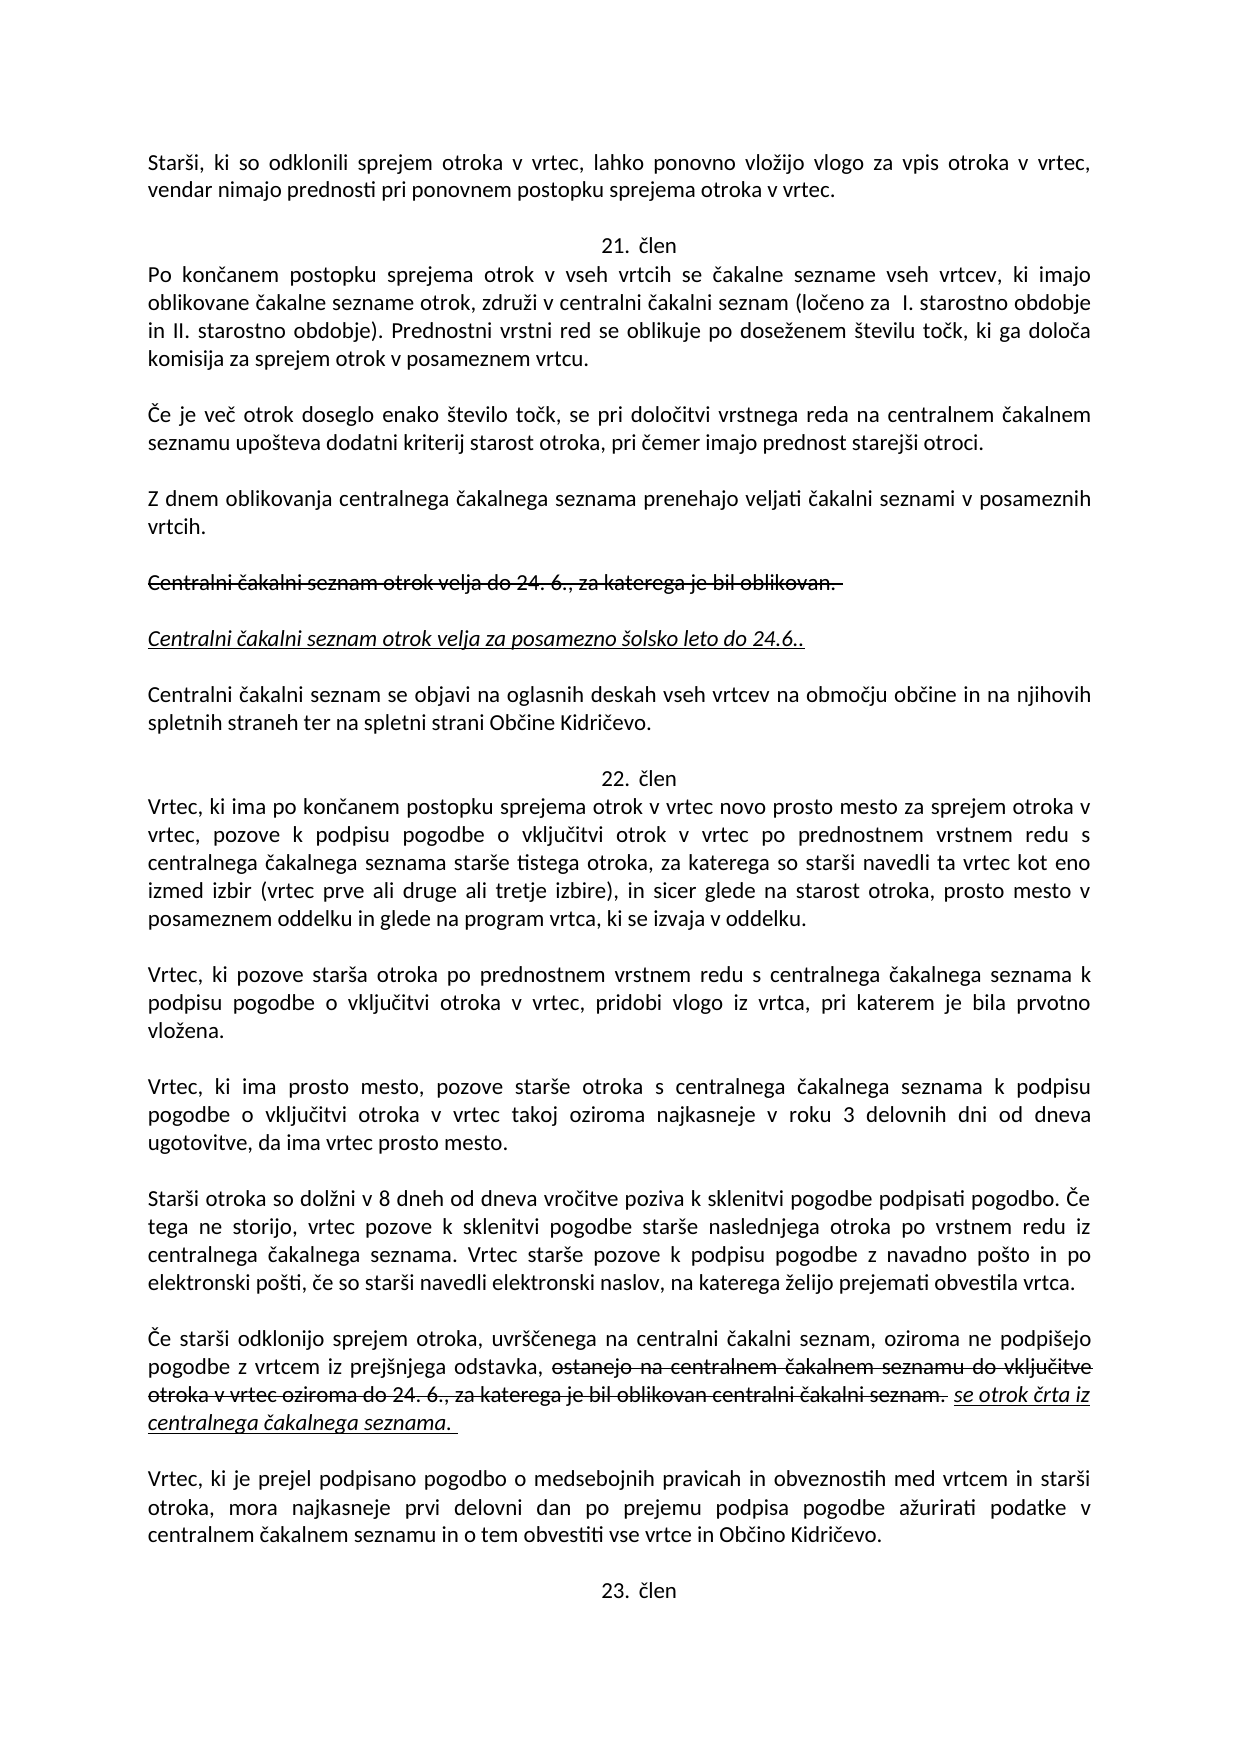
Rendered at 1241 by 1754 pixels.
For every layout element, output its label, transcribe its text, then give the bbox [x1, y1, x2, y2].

list člen [185, 1577, 1093, 1605]
text Z dnem oblikovanja centralnega čakalnega seznama prenehajo veljati čakalni seznami v posameznih vrtcih. [148, 484, 1093, 540]
text Po končanem postopku sprejema otrok v vseh vrtcih se čakalne sezname vseh vrtcev, ki imajo oblikovane čakalne sezname otrok, združi v centralni čakalni seznam (ločeno za I. starostno obdobje in II. starostno obdobje). Prednostni vrstni red se oblikuje po doseženem številu točk, ki ga določa komisija za sprejem otrok v posameznem vrtcu. [148, 260, 1093, 372]
text Starši, ki so odklonili sprejem otroka v vrtec, lahko ponovno vložijo vlogo za vpis otroka v vrtec, vendar nimajo prednosti pri ponovnem postopku sprejema otroka v vrtec. [148, 148, 1093, 204]
text Centralni čakalni seznam se objavi na oglasnih deskah vseh vrtcev na območju občine in na njihovih spletnih straneh ter na spletni strani Občine Kidričevo. [148, 680, 1093, 736]
text Centralni čakalni seznam otrok velja do 24. 6., za katerega je bil oblikovan. [148, 568, 1093, 596]
text Vrtec, ki pozove starša otroka po prednostnem vrstnem redu s centralnega čakalnega seznama k podpisu pogodbe o vključitvi otroka v vrtec, pridobi vlogo iz vrtca, pri katerem je bila prvotno vložena. [148, 960, 1093, 1044]
text Starši otroka so dolžni v 8 dneh od dneva vročitve poziva k sklenitvi pogodbe podpisati pogodbo. Če tega ne storijo, vrtec pozove k sklenitvi pogodbe starše naslednjega otroka po vrstnem redu iz centralnega čakalnega seznama. Vrtec starše pozove k podpisu pogodbe z navadno pošto in po elektronski pošti, če so starši navedli elektronski naslov, na katerega želijo prejemati obvestila vrtca. [148, 1184, 1093, 1296]
text Če je več otrok doseglo enako število točk, se pri določitvi vrstnega reda na centralnem čakalnem seznamu upošteva dodatni kriterij starost otroka, pri čemer imajo prednost starejši otroci. [148, 400, 1093, 456]
text Vrtec, ki ima po končanem postopku sprejema otrok v vrtec novo prosto mesto za sprejem otroka v vrtec, pozove k podpisu pogodbe o vključitvi otrok v vrtec po prednostnem vrstnem redu s centralnega čakalnega seznama starše tistega otroka, za katerega so starši navedli ta vrtec kot eno izmed izbir (vrtec prve ali druge ali tretje izbire), in sicer glede na starost otroka, prosto mesto v posameznem oddelku in glede na program vrtca, ki se izvaja v oddelku. [148, 792, 1093, 932]
text Vrtec, ki je prejel podpisano pogodbo o medsebojnih pravicah in obveznostih med vrtcem in starši otroka, mora najkasneje prvi delovni dan po prejemu podpisa pogodbe ažurirati podatke v centralnem čakalnem seznamu in o tem obvestiti vse vrtce in Občino Kidričevo. [148, 1464, 1093, 1549]
list člen [185, 764, 1093, 792]
text Vrtec, ki ima prosto mesto, pozove starše otroka s centralnega čakalnega seznama k podpisu pogodbe o vključitvi otroka v vrtec takoj oziroma najkasneje v roku 3 delovnih dni od dneva ugotovitve, da ima vrtec prosto mesto. [148, 1072, 1093, 1156]
text Če starši odklonijo sprejem otroka, uvrščenega na centralni čakalni seznam, oziroma ne podpišejo pogodbe z vrtcem iz prejšnjega odstavka, ostanejo na centralnem čakalnem seznamu do vključitve otroka v vrtec oziroma do 24. 6., za katerega je bil oblikovan centralni čakalni seznam. se otrok črta iz centralnega čakalnega seznama. [148, 1324, 1093, 1437]
text Centralni čakalni seznam otrok velja za posamezno šolsko leto do 24.6.. [148, 624, 1093, 652]
list člen [185, 232, 1093, 260]
